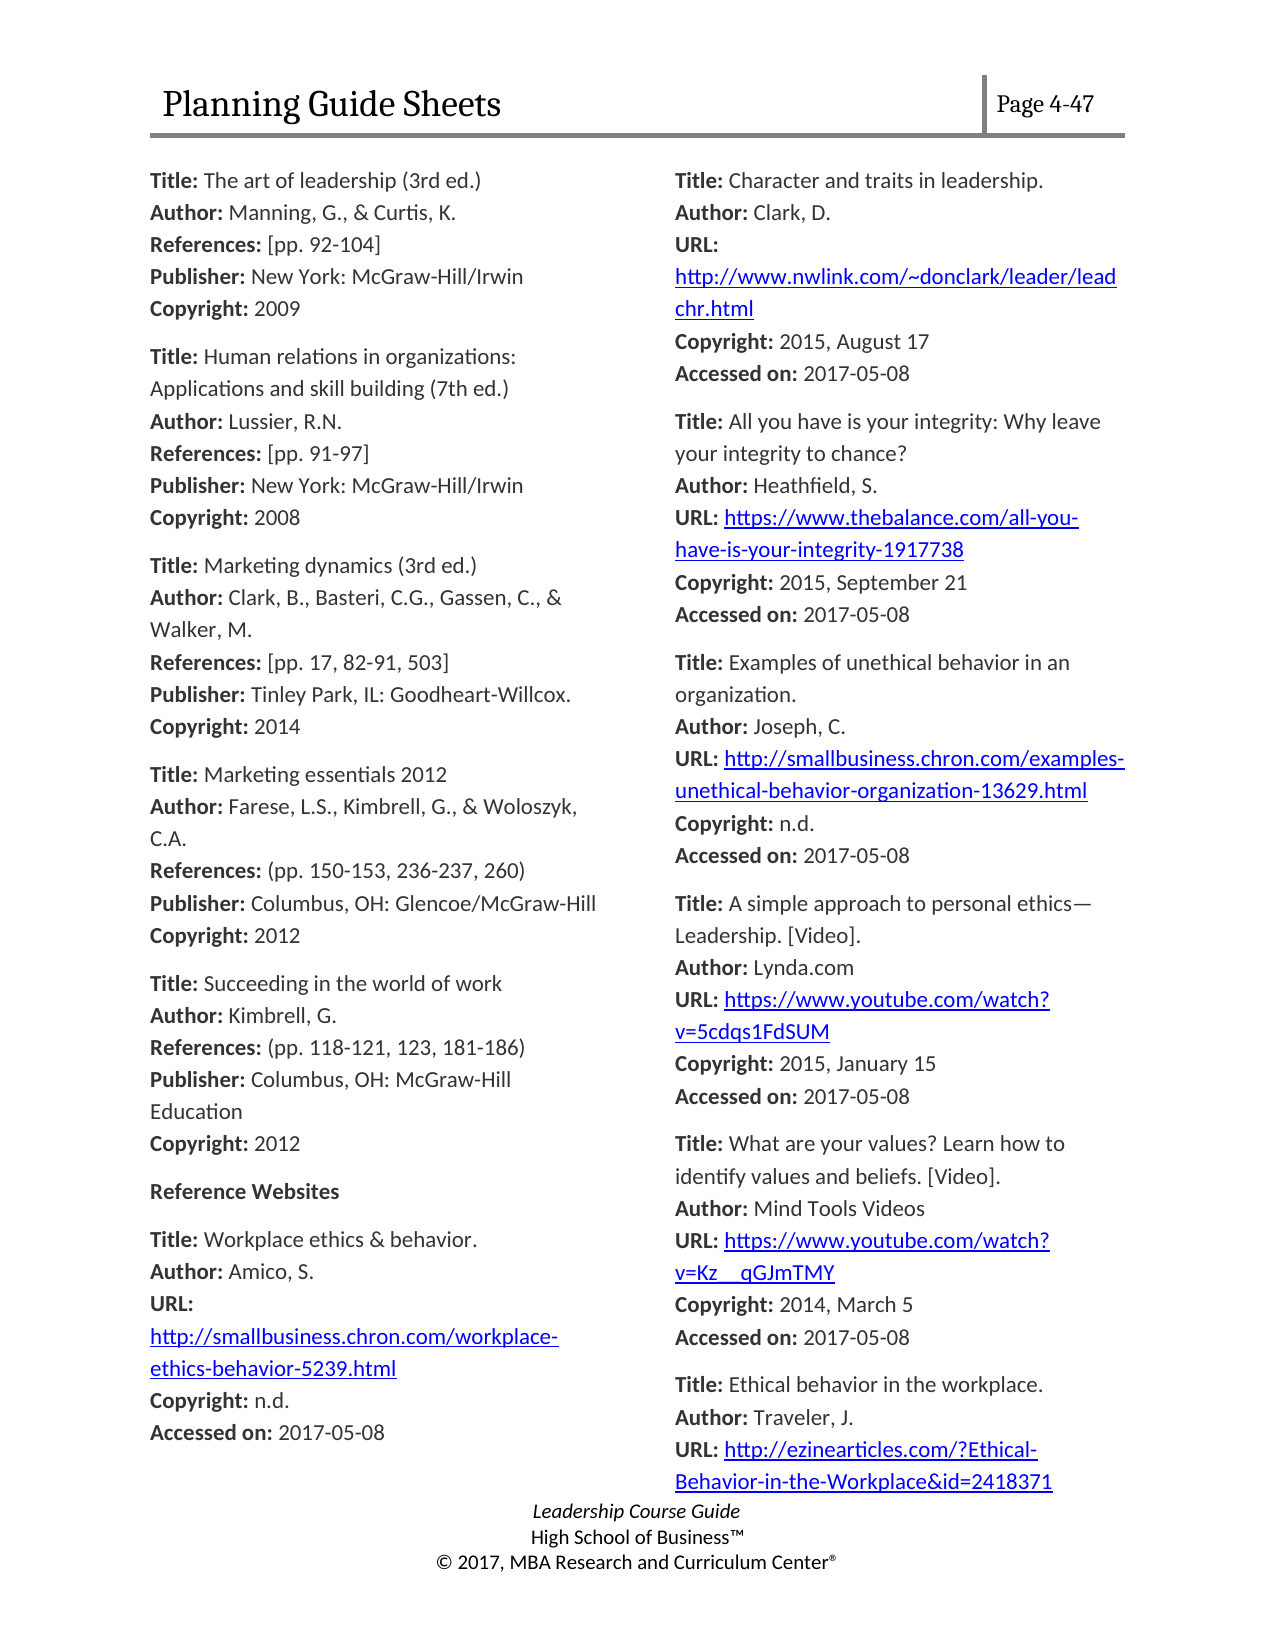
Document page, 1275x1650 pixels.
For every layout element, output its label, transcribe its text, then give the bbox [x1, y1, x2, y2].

text Title: Workplace ethics & behavior. Author: Amico, S. URL: http://smallbusiness.chron.com/workplace-ethics-behavior-5239.html Copyright: n.d. Accessed on: 2017-05-08 [150, 1225, 600, 1446]
text Title: Succeeding in the world of work Author: Kimbrell, G. References: (pp. 118-121, 123, 181-186) Publisher: Columbus, OH: McGraw-Hill Education Copyright: 2012 [150, 969, 600, 1158]
text Title: What are your values? Learn how to identify values and beliefs. [Video]. Author: Mind Tools Videos URL: https://www.youtube.com/watch?v=Kz__qGJmTMY Copyright: 2014, March 5 Accessed on: 2017-05-08 [675, 1129, 1125, 1351]
text Title: Examples of unethical behavior in an organization. Author: Joseph, C. URL: http://smallbusiness.chron.com/examples-unethical-behavior-organization-13629.html Copyright: n.d. Accessed on: 2017-05-08 [675, 648, 1125, 869]
text Title: A simple approach to personal ethics—Leadership. [Video]. Author: Lynda.com URL: https://www.youtube.com/watch?v=5cdqs1FdSUM Copyright: 2015, January 15 Accessed on: 2017-05-08 [675, 889, 1125, 1110]
text Title: The art of leadership (3rd ed.) Author: Manning, G., & Curtis, K. References: [pp. 92-104] Publisher: New York: McGraw-Hill/Irwin Copyright: 2009 [150, 166, 600, 323]
text Reference Websites [150, 1177, 600, 1205]
text Title: Marketing dynamics (3rd ed.) Author: Clark, B., Basteri, C.G., Gassen, C., & Walker, M. References: [pp. 17, 82-91, 503] Publisher: Tinley Park, IL: Goodheart-Willcox. Copyright: 2014 [150, 551, 600, 740]
text Title: All you have is your integrity: Why leave your integrity to chance? Author: Heathfield, S. URL: https://www.thebalance.com/all-you-have-is-your-integrity-1917738 Copyright: 2015, September 21 Accessed on: 2017-05-08 [675, 407, 1125, 628]
text Title: Human relations in organizations: Applications and skill building (7th ed.) Author: Lussier, R.N. References: [pp. 91-97] Publisher: New York: McGraw-Hill/Irwin Copyright: 2008 [150, 342, 600, 531]
text Title: Character and traits in leadership. Author: Clark, D. URL: http://www.nwlink.com/~donclark/leader/leadchr.html Copyright: 2015, August 17 Accessed on: 2017-05-08 [675, 166, 1125, 387]
text Title: Marketing essentials 2012 Author: Farese, L.S., Kimbrell, G., & Woloszyk, C.A. References: (pp. 150-153, 236-237, 260) Publisher: Columbus, OH: Glencoe/McGraw-Hill Copyright: 2012 [150, 760, 600, 949]
